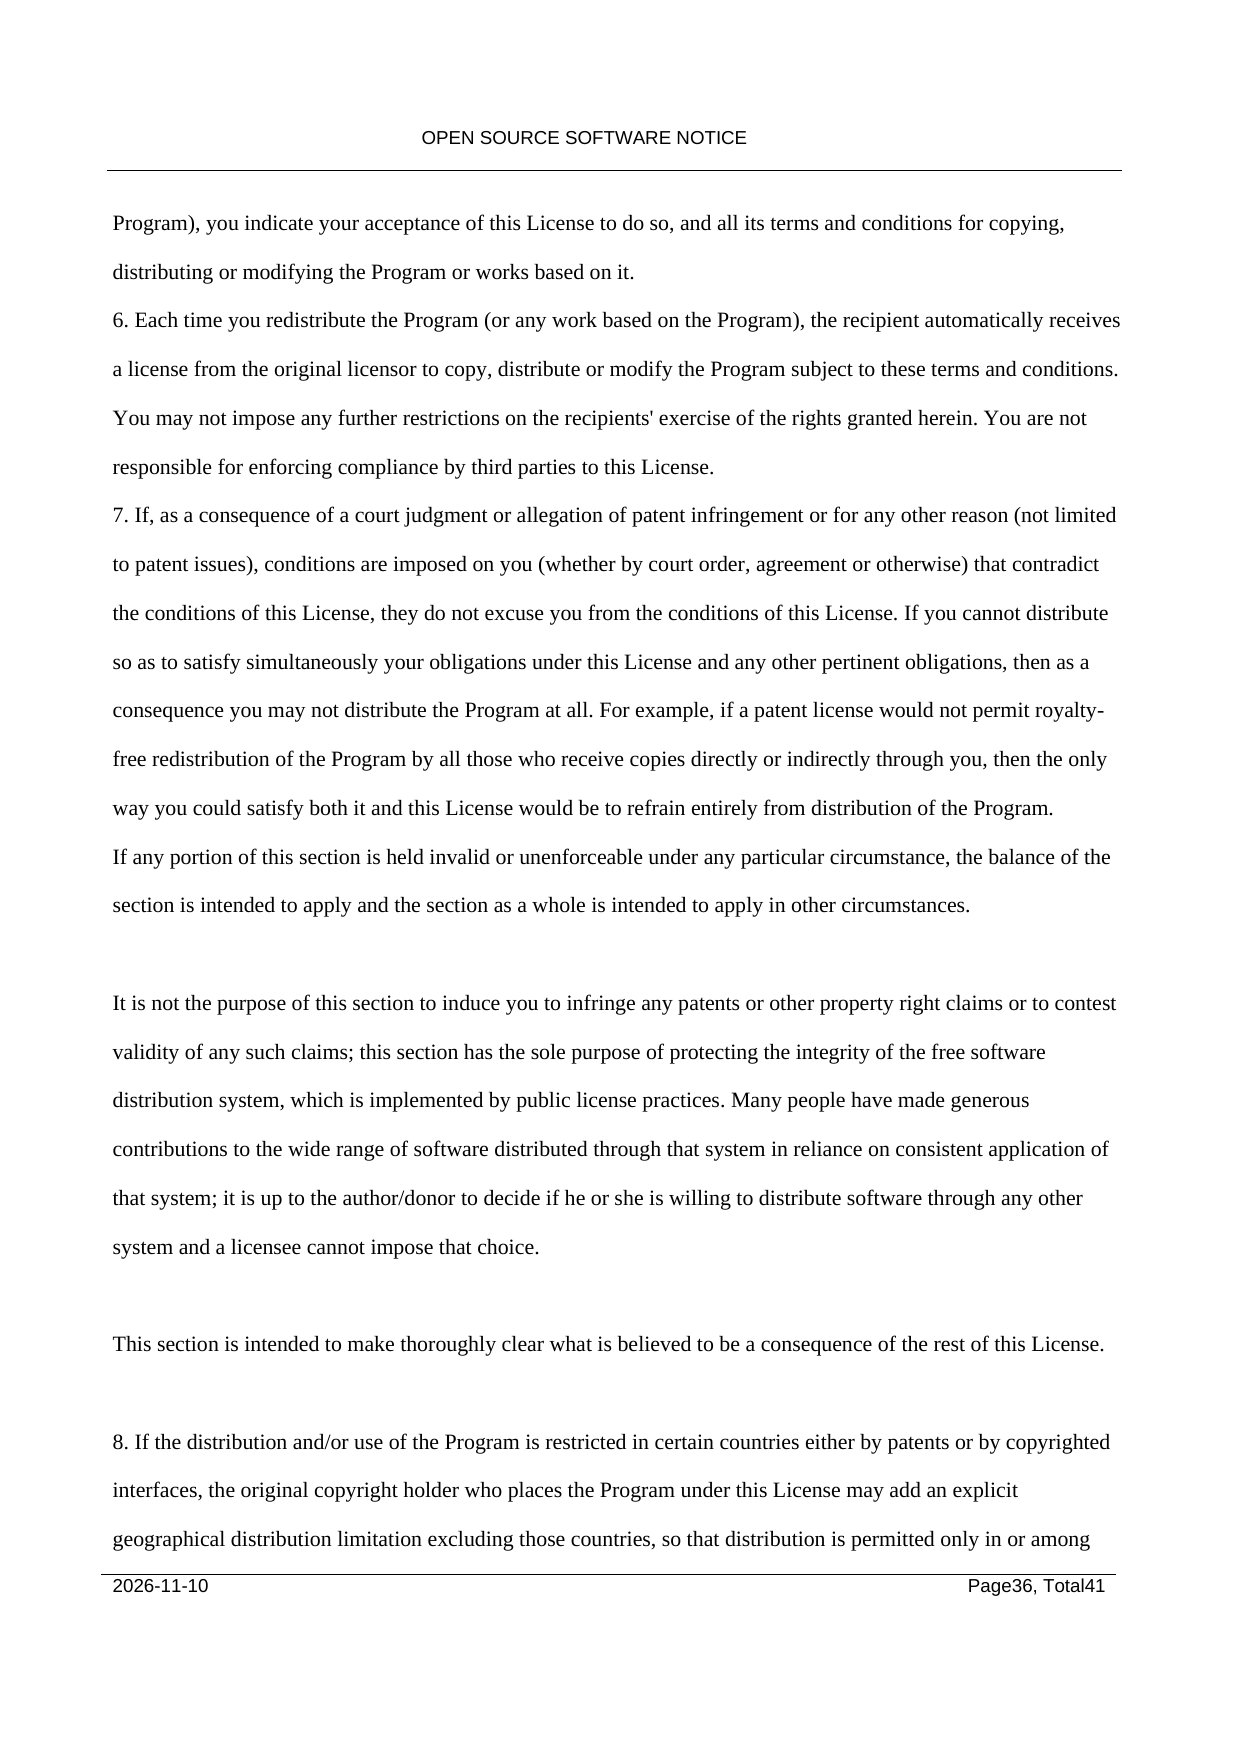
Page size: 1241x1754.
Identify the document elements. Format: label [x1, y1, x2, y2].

text [112, 206, 1128, 1555]
